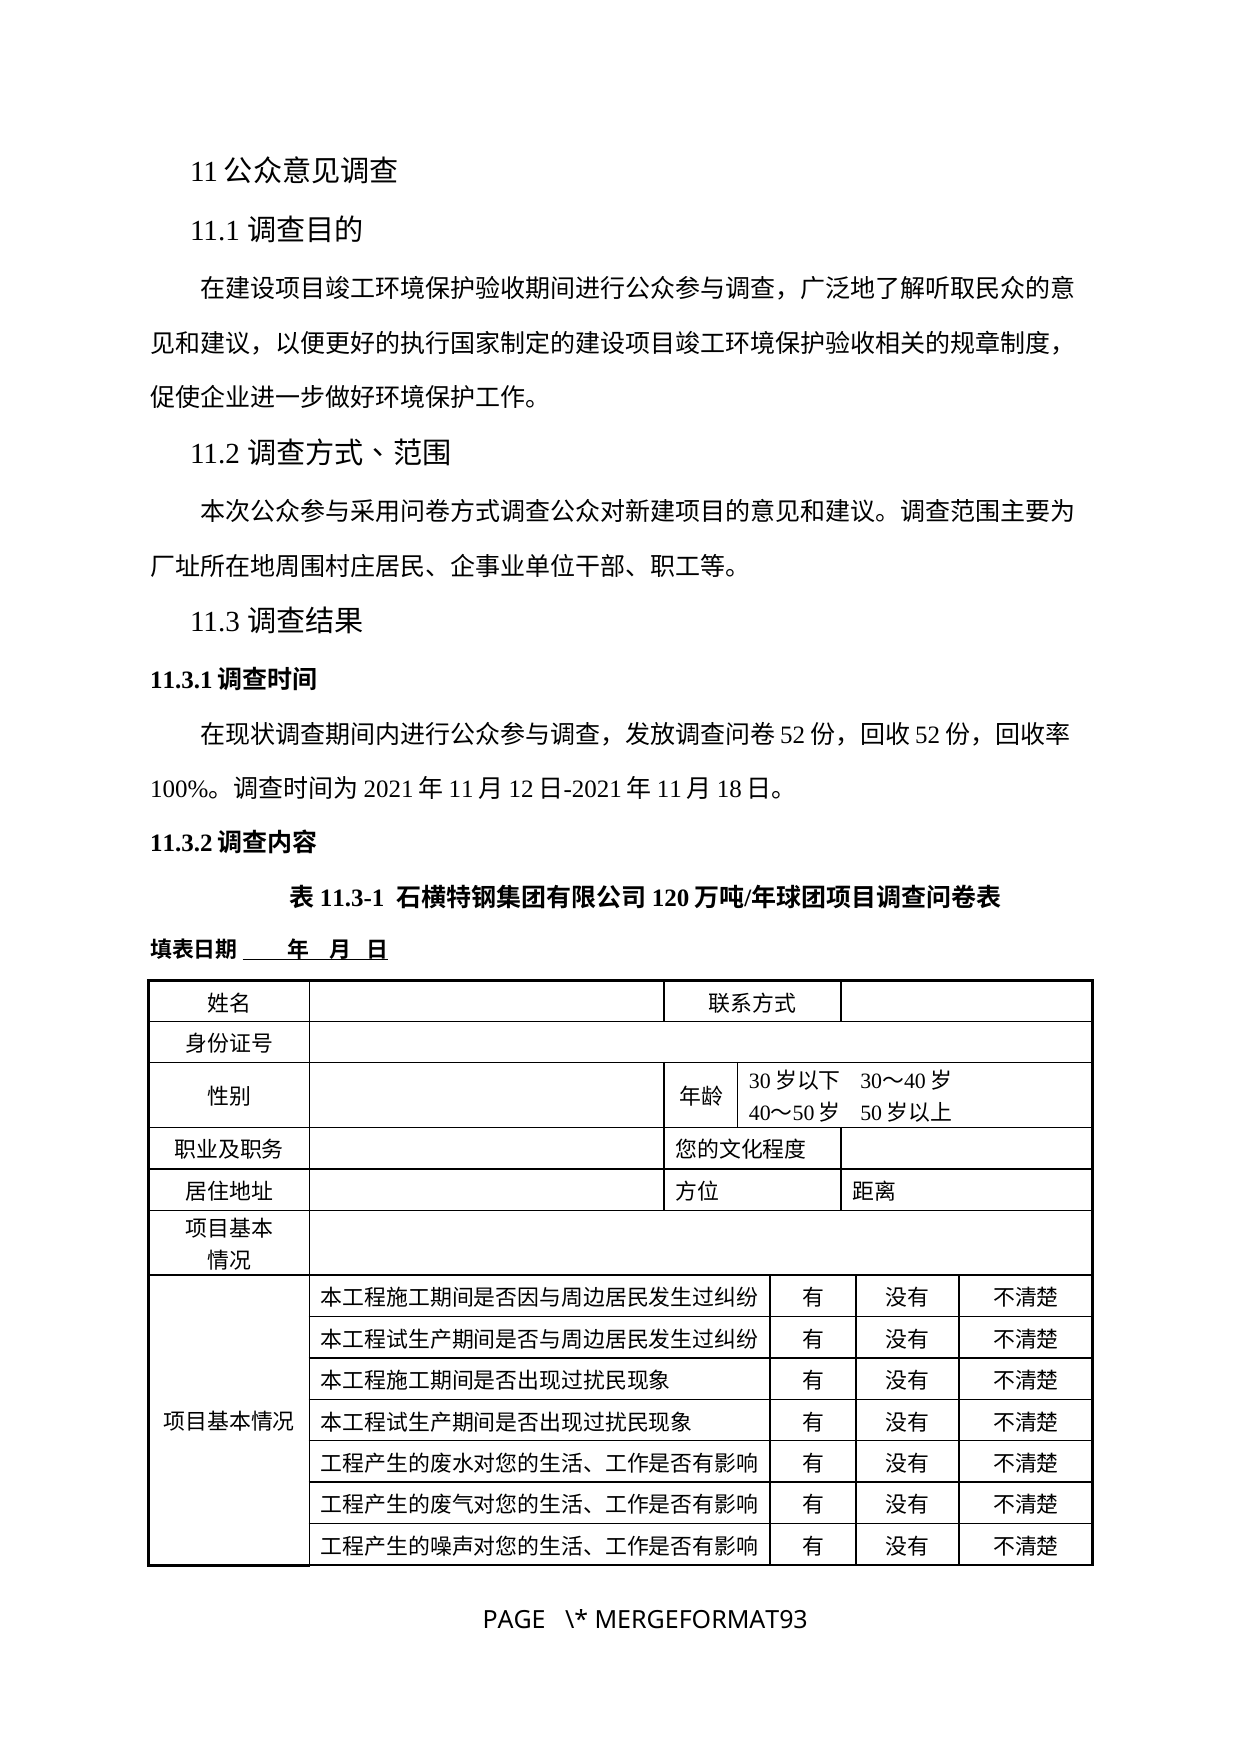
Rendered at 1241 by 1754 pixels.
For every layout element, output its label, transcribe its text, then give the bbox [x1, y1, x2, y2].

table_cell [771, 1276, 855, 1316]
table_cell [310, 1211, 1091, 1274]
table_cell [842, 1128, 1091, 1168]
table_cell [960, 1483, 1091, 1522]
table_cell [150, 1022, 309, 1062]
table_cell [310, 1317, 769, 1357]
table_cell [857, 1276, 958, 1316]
text 表11.3-1 石横特钢集团有限公司120万吨/年球团项目调查问卷表 [150, 877, 1090, 913]
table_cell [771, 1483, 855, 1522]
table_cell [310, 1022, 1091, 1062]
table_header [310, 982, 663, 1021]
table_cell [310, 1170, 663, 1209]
subtitle 11.2 调查方式、范围 [190, 432, 1090, 472]
text 11.3.1调查时间 [150, 660, 1090, 696]
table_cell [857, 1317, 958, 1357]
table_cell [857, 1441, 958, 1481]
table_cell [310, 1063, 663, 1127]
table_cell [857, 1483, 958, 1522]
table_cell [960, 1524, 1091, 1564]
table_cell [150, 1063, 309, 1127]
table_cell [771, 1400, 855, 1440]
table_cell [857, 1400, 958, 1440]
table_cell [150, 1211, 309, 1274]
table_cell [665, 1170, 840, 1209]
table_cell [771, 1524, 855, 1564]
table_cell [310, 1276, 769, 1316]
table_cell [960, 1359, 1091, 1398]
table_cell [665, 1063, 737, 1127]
text 11.3.2调查内容 [150, 823, 1090, 859]
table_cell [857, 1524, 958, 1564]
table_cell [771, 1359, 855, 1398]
text 在建设项目竣工环境保护验收期间进行公众参与调查，广泛地了解听取民众的意见和建议，以便更好的执行国家制定的建设项目竣工环境保护验收相关的规章制度，促使企业进一步做好环境保护工作。 [150, 269, 1090, 414]
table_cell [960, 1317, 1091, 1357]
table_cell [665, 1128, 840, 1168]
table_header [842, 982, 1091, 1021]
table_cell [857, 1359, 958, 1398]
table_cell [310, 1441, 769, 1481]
subtitle 11.1 调查目的 [190, 209, 1090, 249]
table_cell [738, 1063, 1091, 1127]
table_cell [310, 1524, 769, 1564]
text 11公众意见调查 [190, 150, 1090, 190]
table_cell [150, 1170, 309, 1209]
text 在现状调查期间内进行公众参与调查，发放调查问卷52份，回收52份，回收率100%。调查时间为2021年11月12日-2021年11月18日。 [150, 714, 1090, 805]
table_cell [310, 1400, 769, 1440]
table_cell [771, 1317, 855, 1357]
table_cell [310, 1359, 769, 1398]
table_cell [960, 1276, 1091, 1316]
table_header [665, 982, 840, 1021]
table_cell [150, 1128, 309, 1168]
subtitle 11.3 调查结果 [190, 600, 1090, 640]
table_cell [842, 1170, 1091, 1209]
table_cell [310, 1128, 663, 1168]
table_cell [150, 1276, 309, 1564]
text 填表日期 年 月 日 [150, 932, 1090, 963]
text 本次公众参与采用问卷方式调查公众对新建项目的意见和建议。调查范围主要为厂址所在地周围村庄居民、企事业单位干部、职工等。 [150, 492, 1090, 582]
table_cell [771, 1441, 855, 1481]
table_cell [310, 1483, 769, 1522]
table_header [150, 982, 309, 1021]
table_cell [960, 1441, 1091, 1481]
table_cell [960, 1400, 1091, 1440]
